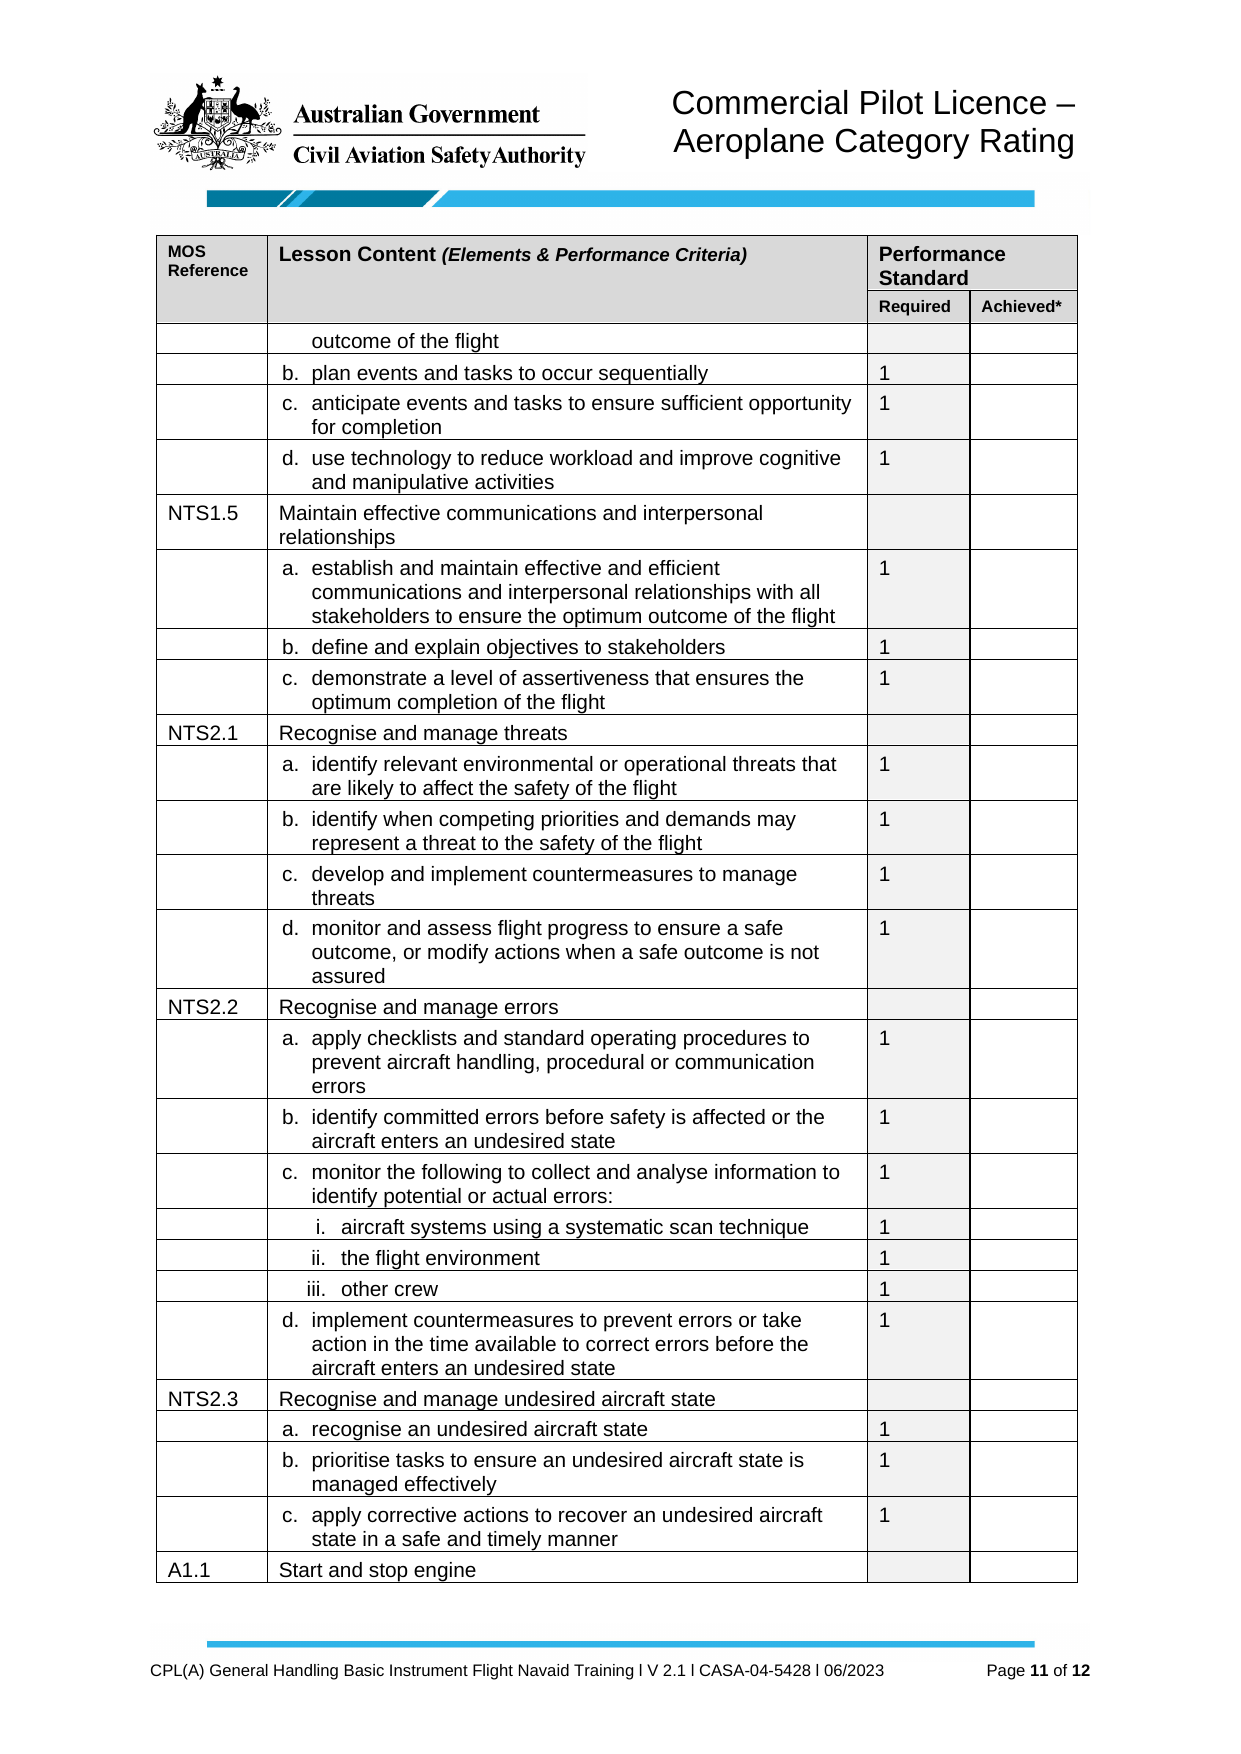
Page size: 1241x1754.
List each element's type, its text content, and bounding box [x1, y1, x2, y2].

table_cell [971, 801, 1077, 854]
table_cell 1 [868, 801, 969, 854]
table_cell [971, 1020, 1077, 1098]
table_cell Required [868, 291, 969, 322]
table_cell [157, 1099, 267, 1153]
table_cell 1 [868, 1154, 969, 1208]
table_cell [971, 1209, 1077, 1239]
table_cell [971, 1497, 1077, 1551]
table_cell 1 [868, 1020, 969, 1098]
table_cell [971, 1271, 1077, 1301]
table_cell plan events and tasks to occur sequentially [268, 354, 867, 384]
table_cell Recognise and manage threats [268, 715, 867, 744]
table_cell NTS2.1 [157, 715, 267, 744]
table_cell use technology to reduce workload and improve cognitive and manipulative activities [268, 440, 867, 494]
table_cell [157, 550, 267, 628]
table_cell 1 [868, 385, 969, 439]
table_cell 1 [868, 550, 969, 628]
table_cell [157, 354, 267, 384]
table_cell 1 [868, 1302, 969, 1379]
table_cell 1 [868, 354, 969, 384]
table_cell [157, 1302, 267, 1379]
table_cell implement countermeasures to prevent errors or take action in the time available to correct errors before the aircraft enters an undesired state [268, 1302, 867, 1379]
table_cell [971, 660, 1077, 714]
table_cell 1 [868, 1442, 969, 1496]
table_cell monitor and assess flight progress to ensure a safe outcome, or modify actions when a safe outcome is not assured [268, 910, 867, 988]
table_cell [157, 1020, 267, 1098]
table_cell [157, 660, 267, 714]
table_cell [971, 1154, 1077, 1208]
table_cell 1 [868, 660, 969, 714]
table_cell [971, 1302, 1077, 1379]
table_cell anticipate events and tasks to ensure sufficient opportunity for completion [268, 385, 867, 439]
table_cell [157, 1497, 267, 1551]
table_cell [971, 1240, 1077, 1269]
table_cell Recognise and manage errors [268, 989, 867, 1019]
table_cell prioritise tasks to ensure an undesired aircraft state is managed effectively [268, 1442, 867, 1496]
table_cell identify committed errors before safety is affected or the aircraft enters an undesired state [268, 1099, 867, 1153]
table_cell [868, 1380, 969, 1410]
table_cell [157, 385, 267, 439]
table_cell 1 [868, 855, 969, 909]
table_cell [157, 324, 267, 353]
table_cell 1 [868, 910, 969, 988]
table_cell monitor the following to collect and analyse information to identify potential or actual errors: [268, 1154, 867, 1208]
table_cell [971, 550, 1077, 628]
table_cell 1 [868, 440, 969, 494]
table_cell [971, 855, 1077, 909]
table_cell organise workload and priorities to ensure optimum outcome of the flight [268, 324, 867, 353]
table_header Lesson Content (Elements & Performance Criteria) [268, 236, 867, 322]
picture [150, 1623, 1091, 1662]
table_cell 1 [868, 1209, 969, 1239]
table_cell [868, 495, 969, 549]
table_cell demonstrate a level of assertiveness that ensures the optimum completion of the flight [268, 660, 867, 714]
table_cell develop and implement countermeasures to manage threats [268, 855, 867, 909]
table_cell [868, 715, 969, 744]
table_cell [868, 989, 969, 1019]
table_cell [971, 385, 1077, 439]
table_cell [157, 629, 267, 659]
table_cell [157, 1154, 267, 1208]
table_cell 1 [868, 324, 969, 353]
table_cell [157, 1271, 267, 1301]
table_cell [971, 989, 1077, 1019]
table_cell [971, 1442, 1077, 1496]
table_cell Recognise and manage undesired aircraft state [268, 1380, 867, 1410]
table_cell 1 [868, 746, 969, 799]
table_cell [157, 1240, 267, 1269]
table_cell NTS1.5 [157, 495, 267, 549]
table_cell 1 [868, 1240, 969, 1269]
table_cell [157, 801, 267, 854]
table_cell [971, 1552, 1077, 1582]
table_cell [157, 1209, 267, 1239]
table_cell NTS2.3 [157, 1380, 267, 1410]
table_cell 1 [868, 1271, 969, 1301]
table_cell [971, 715, 1077, 744]
table_cell [157, 910, 267, 988]
table_header MOS Reference [157, 236, 267, 322]
table_cell [157, 1411, 267, 1441]
table_cell aircraft systems using a systematic scan technique [268, 1209, 867, 1239]
table_cell [971, 629, 1077, 659]
table_cell other crew [268, 1271, 867, 1301]
picture [150, 73, 1091, 235]
table_cell [157, 746, 267, 799]
table_cell apply checklists and standard operating procedures to prevent aircraft handling, procedural or communication errors [268, 1020, 867, 1098]
table_cell define and explain objectives to stakeholders [268, 629, 867, 659]
table_cell 1 [868, 1497, 969, 1551]
table_cell [971, 354, 1077, 384]
table_cell identify when competing priorities and demands may represent a threat to the safety of the flight [268, 801, 867, 854]
table_cell [157, 1442, 267, 1496]
table_cell apply corrective actions to recover an undesired aircraft state in a safe and timely manner [268, 1497, 867, 1551]
table_cell [868, 1552, 969, 1582]
table_cell [971, 910, 1077, 988]
table_cell NTS2.2 [157, 989, 267, 1019]
table_cell Start and stop engine [268, 1552, 867, 1582]
table_cell Maintain effective communications and interpersonal relationships [268, 495, 867, 549]
table_cell the flight environment [268, 1240, 867, 1269]
table_cell [971, 1380, 1077, 1410]
table_cell [971, 746, 1077, 799]
table_cell establish and maintain effective and efficient communications and interpersonal relationships with all stakeholders to ensure the optimum outcome of the flight [268, 550, 867, 628]
table_cell recognise an undesired aircraft state [268, 1411, 867, 1441]
table_cell [157, 855, 267, 909]
table_cell [971, 440, 1077, 494]
table_cell [971, 495, 1077, 549]
table_cell identify relevant environmental or operational threats that are likely to affect the safety of the flight [268, 746, 867, 799]
table_cell 1 [868, 1411, 969, 1441]
table_cell 1 [868, 629, 969, 659]
table_cell [971, 1411, 1077, 1441]
table_header Performance Standard [868, 236, 1077, 289]
table_cell [971, 1099, 1077, 1153]
table_cell Achieved* [971, 291, 1077, 322]
table_cell 1 [868, 1099, 969, 1153]
table_cell [971, 324, 1077, 353]
table_cell A1.1 [157, 1552, 267, 1582]
table_cell [157, 440, 267, 494]
